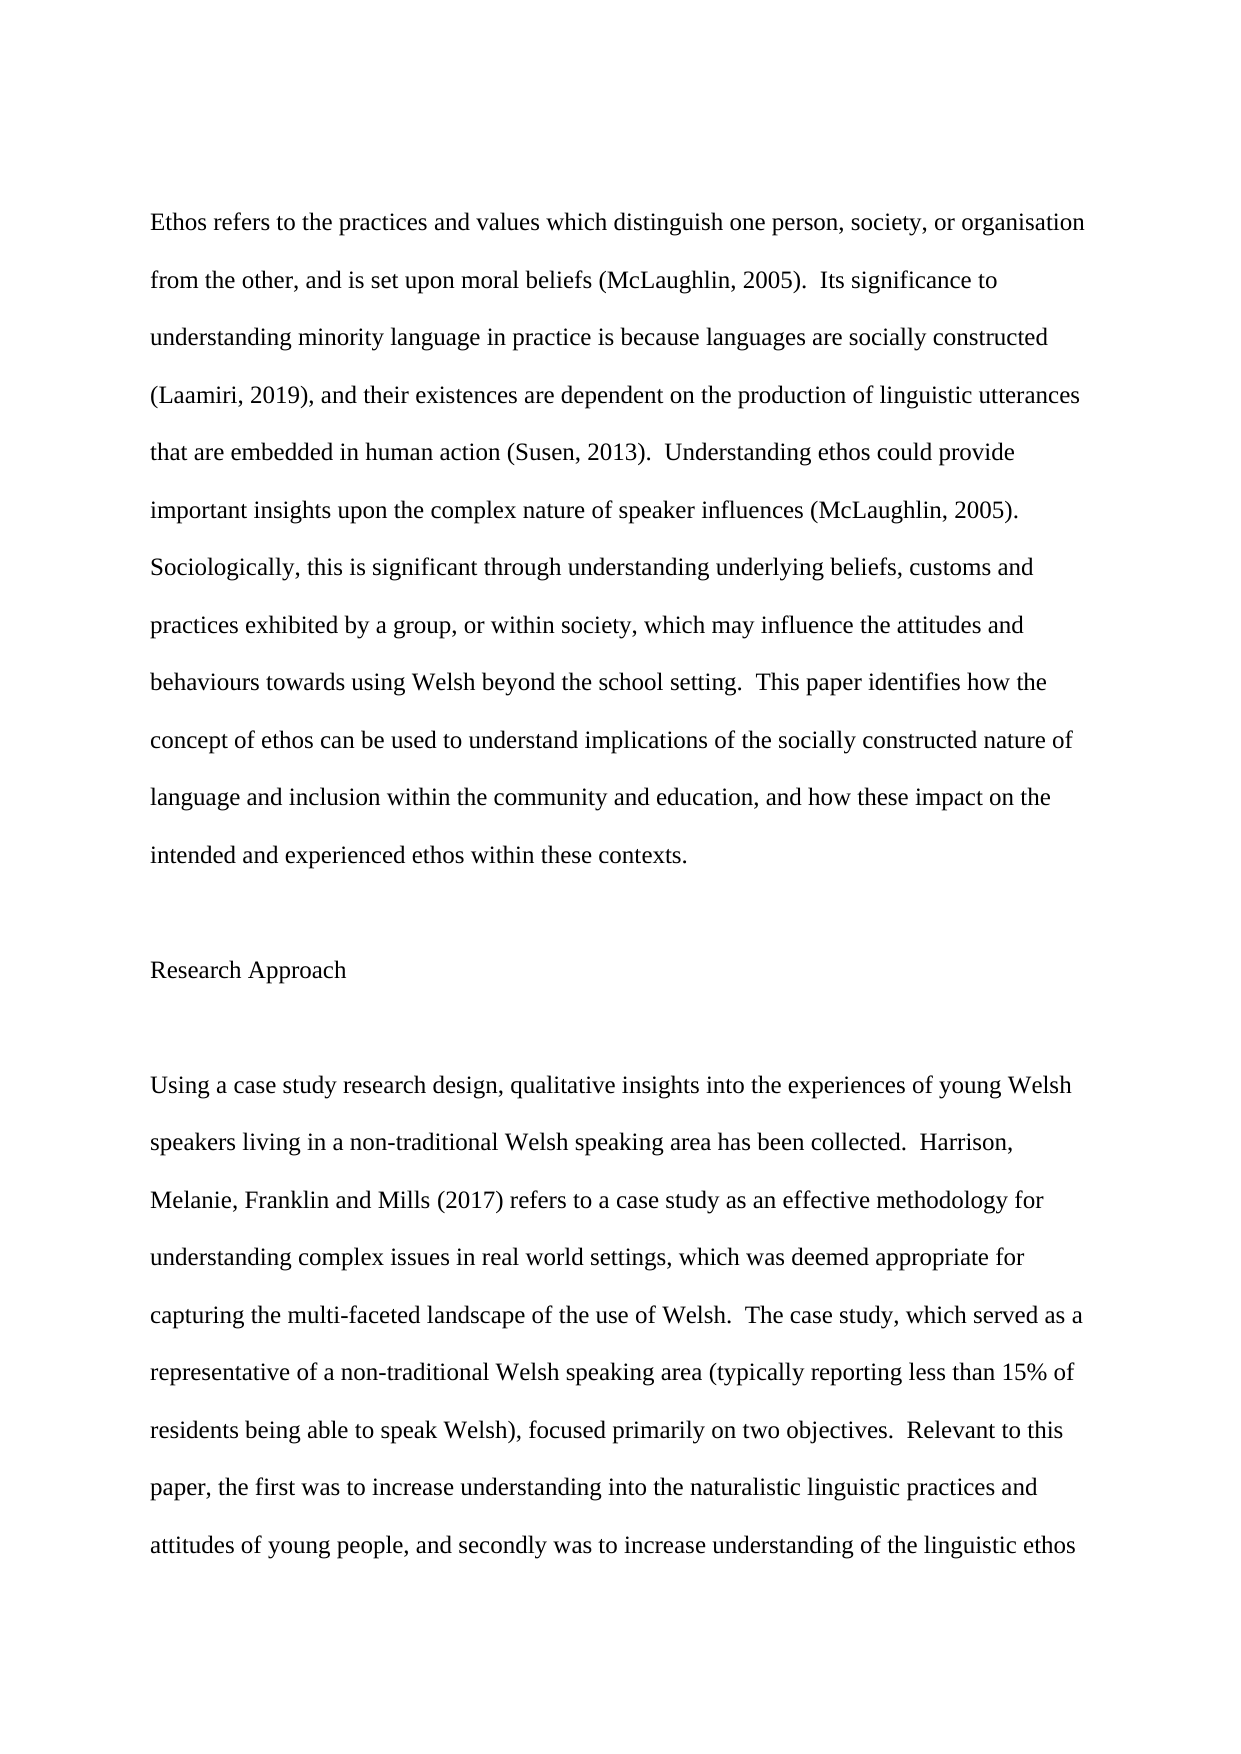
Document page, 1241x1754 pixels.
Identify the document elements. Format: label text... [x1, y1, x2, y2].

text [150, 1070, 1090, 1559]
text Ethos refers to the practices and values which distinguish one person, society, or organisation from the other, and is set upon moral beliefs (McLaughlin, 2005). Its significance to understanding minority language in practice is because languages are socially constructed (Laamiri, 2019), and their existences are dependent on the production of linguistic utterances that are embedded in human action (Susen, 2013). Understanding ethos could provide important insights upon the complex nature of speaker influences (McLaughlin, 2005). Sociologically, this is significant through understanding underlying beliefs, customs and practices exhibited by a group, or within society, which may influence the attitudes and behaviours towards using Welsh beyond the school setting. This paper identifies how the concept of ethos can be used to understand implications of the socially constructed nature of language and inclusion within the community and education, and how these impact on the intended and experienced ethos within these contexts. [150, 207, 1090, 869]
text Research Approach [150, 955, 1090, 984]
